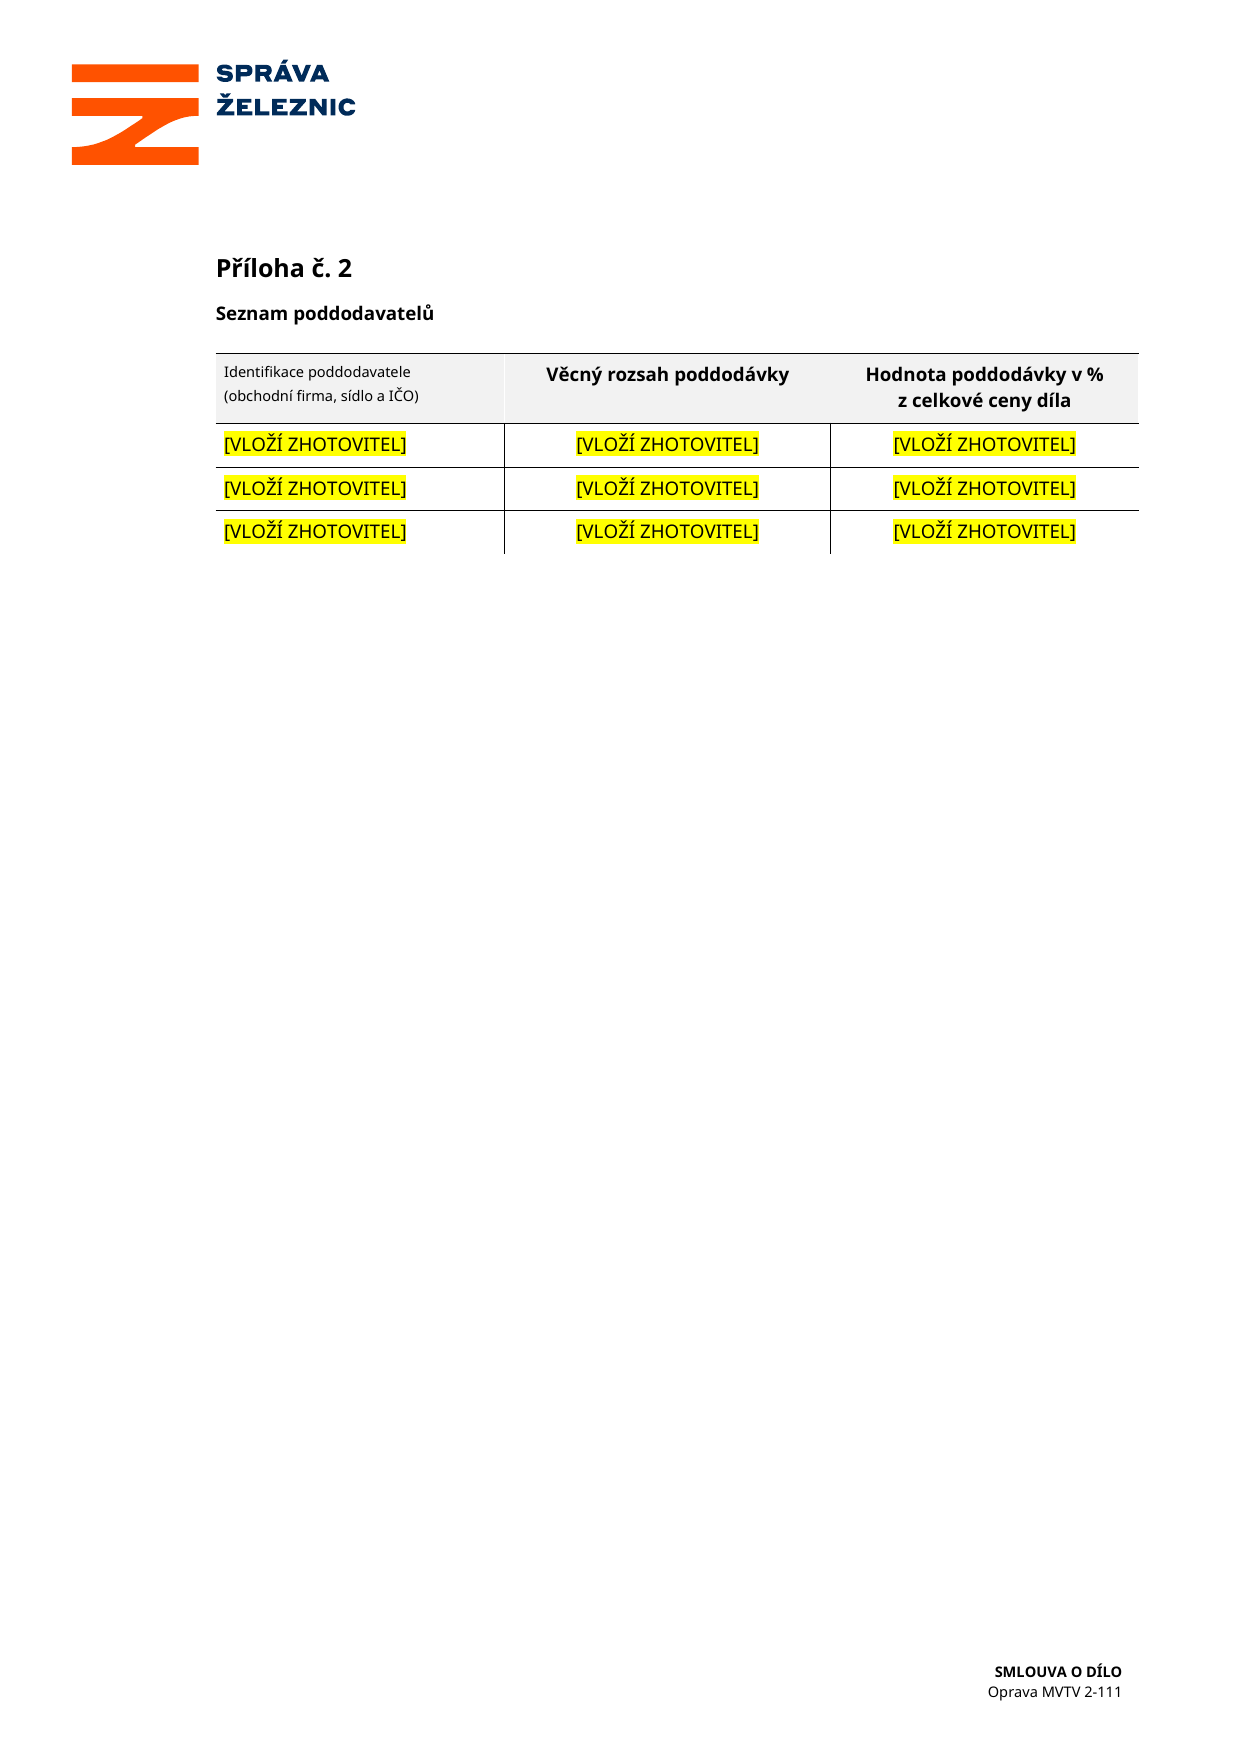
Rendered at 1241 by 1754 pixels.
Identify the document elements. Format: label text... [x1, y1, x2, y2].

table_cell [VLOŽÍ ZHOTOVITEL] [505, 424, 830, 467]
table_cell [VLOŽÍ ZHOTOVITEL] [831, 468, 1138, 510]
text Seznam poddodavatelů [216, 300, 1122, 326]
table_cell [VLOŽÍ ZHOTOVITEL] [505, 468, 830, 510]
table_header Identifikace poddodavatele (obchodní firma, sídlo a IČO) [216, 354, 504, 423]
text Příloha č. 2 [216, 250, 1122, 284]
table_header Věcný rozsah poddodávky [505, 354, 831, 423]
table_cell [VLOŽÍ ZHOTOVITEL] [831, 424, 1138, 467]
table_cell [VLOŽÍ ZHOTOVITEL] [216, 424, 504, 467]
table_cell [VLOŽÍ ZHOTOVITEL] [216, 468, 504, 510]
table_header Hodnota poddodávky v % z celkové ceny díla [831, 354, 1138, 423]
table_cell [VLOŽÍ ZHOTOVITEL] [505, 511, 830, 554]
table_cell [VLOŽÍ ZHOTOVITEL] [216, 511, 504, 554]
table_cell [VLOŽÍ ZHOTOVITEL] [831, 511, 1138, 554]
